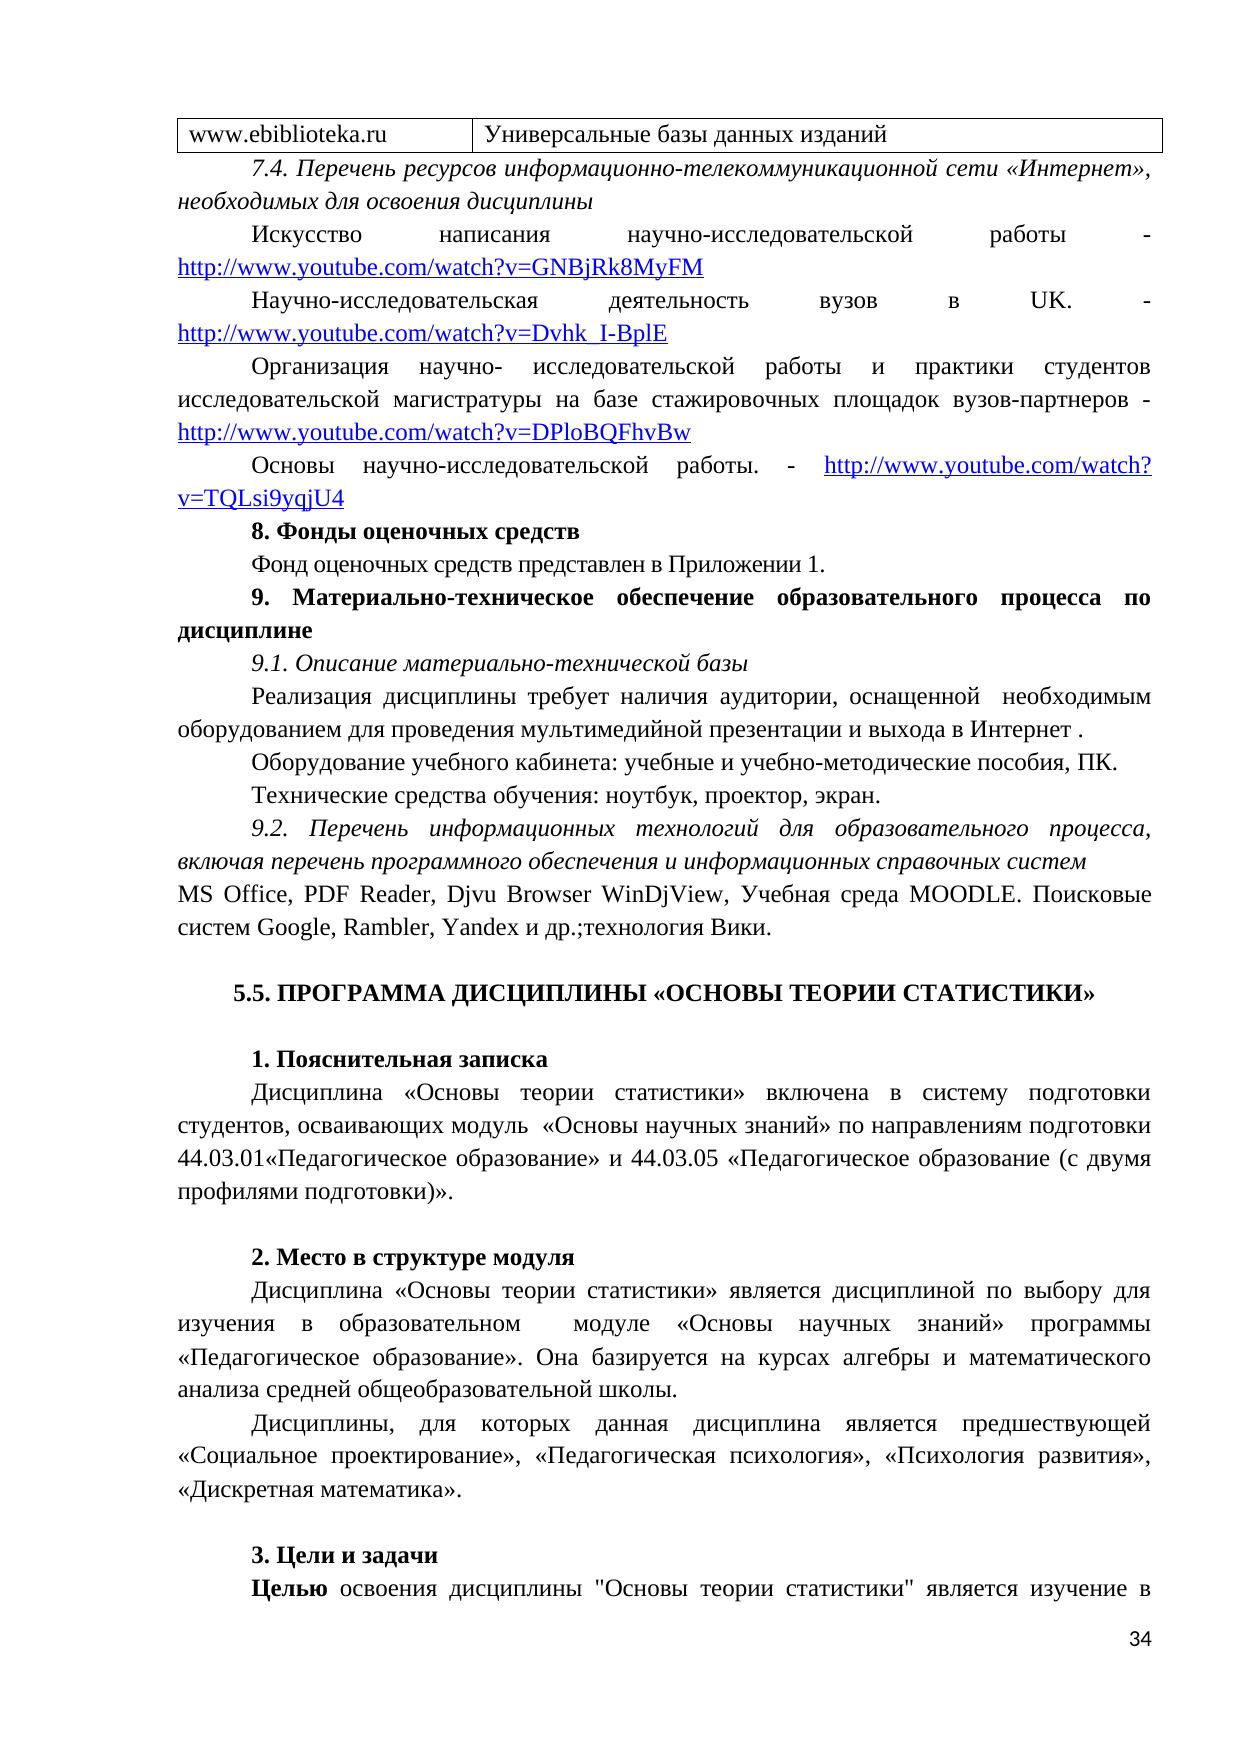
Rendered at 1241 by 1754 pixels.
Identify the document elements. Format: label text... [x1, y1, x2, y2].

table_cell www.ebiblioteka.ru [178, 119, 472, 152]
text Фонд оценочных средств представлен в Приложении 1. [177, 549, 1152, 578]
text Научно-исследовательская деятельность вузов в UK. - http://www.youtube.com/watch?v=Dvhk_I-BplE [177, 285, 1152, 347]
text Оборудование учебного кабинета: учебные и учебно-методические пособия, ПК. [177, 747, 1152, 776]
text 9.1. Описание материально-технической базы [177, 648, 1152, 677]
subtitle 5.5. Программа дисциплины «Основы теории статистики» [177, 978, 1152, 1007]
text Основы научно-исследовательской работы. - http://www.youtube.com/watch?v=TQLsi9yqjU4 [177, 450, 1152, 512]
text Технические средства обучения: ноутбук, проектор, экран. [177, 780, 1152, 809]
text Дисциплина «Основы теории статистики» включена в систему подготовки студентов, осваивающих модуль «Основы научных знаний» по направлениям подготовки 44.03.01«Педагогическое образование» и 44.03.05 «Педагогическое образование (с двумя профилями подготовки)». [177, 1077, 1152, 1205]
table_cell Универсальные базы данных изданий [473, 119, 1162, 152]
text 2. Место в структуре модуля [177, 1242, 1152, 1271]
text 9.2. Перечень информационных технологий для образовательного процесса, включая перечень программного обеспечения и информационных справочных систем [177, 813, 1152, 875]
text Искусство написания научно-исследовательской работы - http://www.youtube.com/watch?v=GNBjRk8MyFM [177, 219, 1152, 281]
text Реализация дисциплины требует наличия аудитории, оснащенной необходимым оборудованием для проведения мультимедийной презентации и выхода в Интернет . [177, 681, 1152, 743]
text Дисциплина «Основы теории статистики» является дисциплиной по выбору для изучения в образовательном модуле «Основы научных знаний» программы «Педагогическое образование». Она базируется на курсах алгебры и математического анализа средней общеобразовательной школы. [177, 1276, 1152, 1403]
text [177, 1573, 1152, 1601]
text 9. Материально-техническое обеспечение образовательного процесса по дисциплине [177, 582, 1152, 644]
text 8. Фонды оценочных средств [177, 516, 1152, 545]
text 7.4. Перечень ресурсов информационно-телекоммуникационной сети «Интернет», необходимых для освоения дисциплины [177, 153, 1152, 214]
text MS Office, PDF Reader, Djvu Browser WinDjView, Учебная среда MOODLE. Поисковые систем Google, Rambler, Yandex и др.;технология Вики. [177, 879, 1152, 941]
text Дисциплины, для которых данная дисциплина является предшествующей «Социальное проектирование», «Педагогическая психология», «Психология развития», «Дискретная математика». [177, 1408, 1152, 1502]
text 3. Цели и задачи [177, 1540, 1152, 1568]
text Организация научно- исследовательской работы и практики студентов исследовательской магистратуры на базе стажировочных площадок вузов-партнеров - http://www.youtube.com/watch?v=DPloBQFhvBw [177, 351, 1152, 446]
text 1. Пояснительная записка [177, 1044, 1152, 1073]
